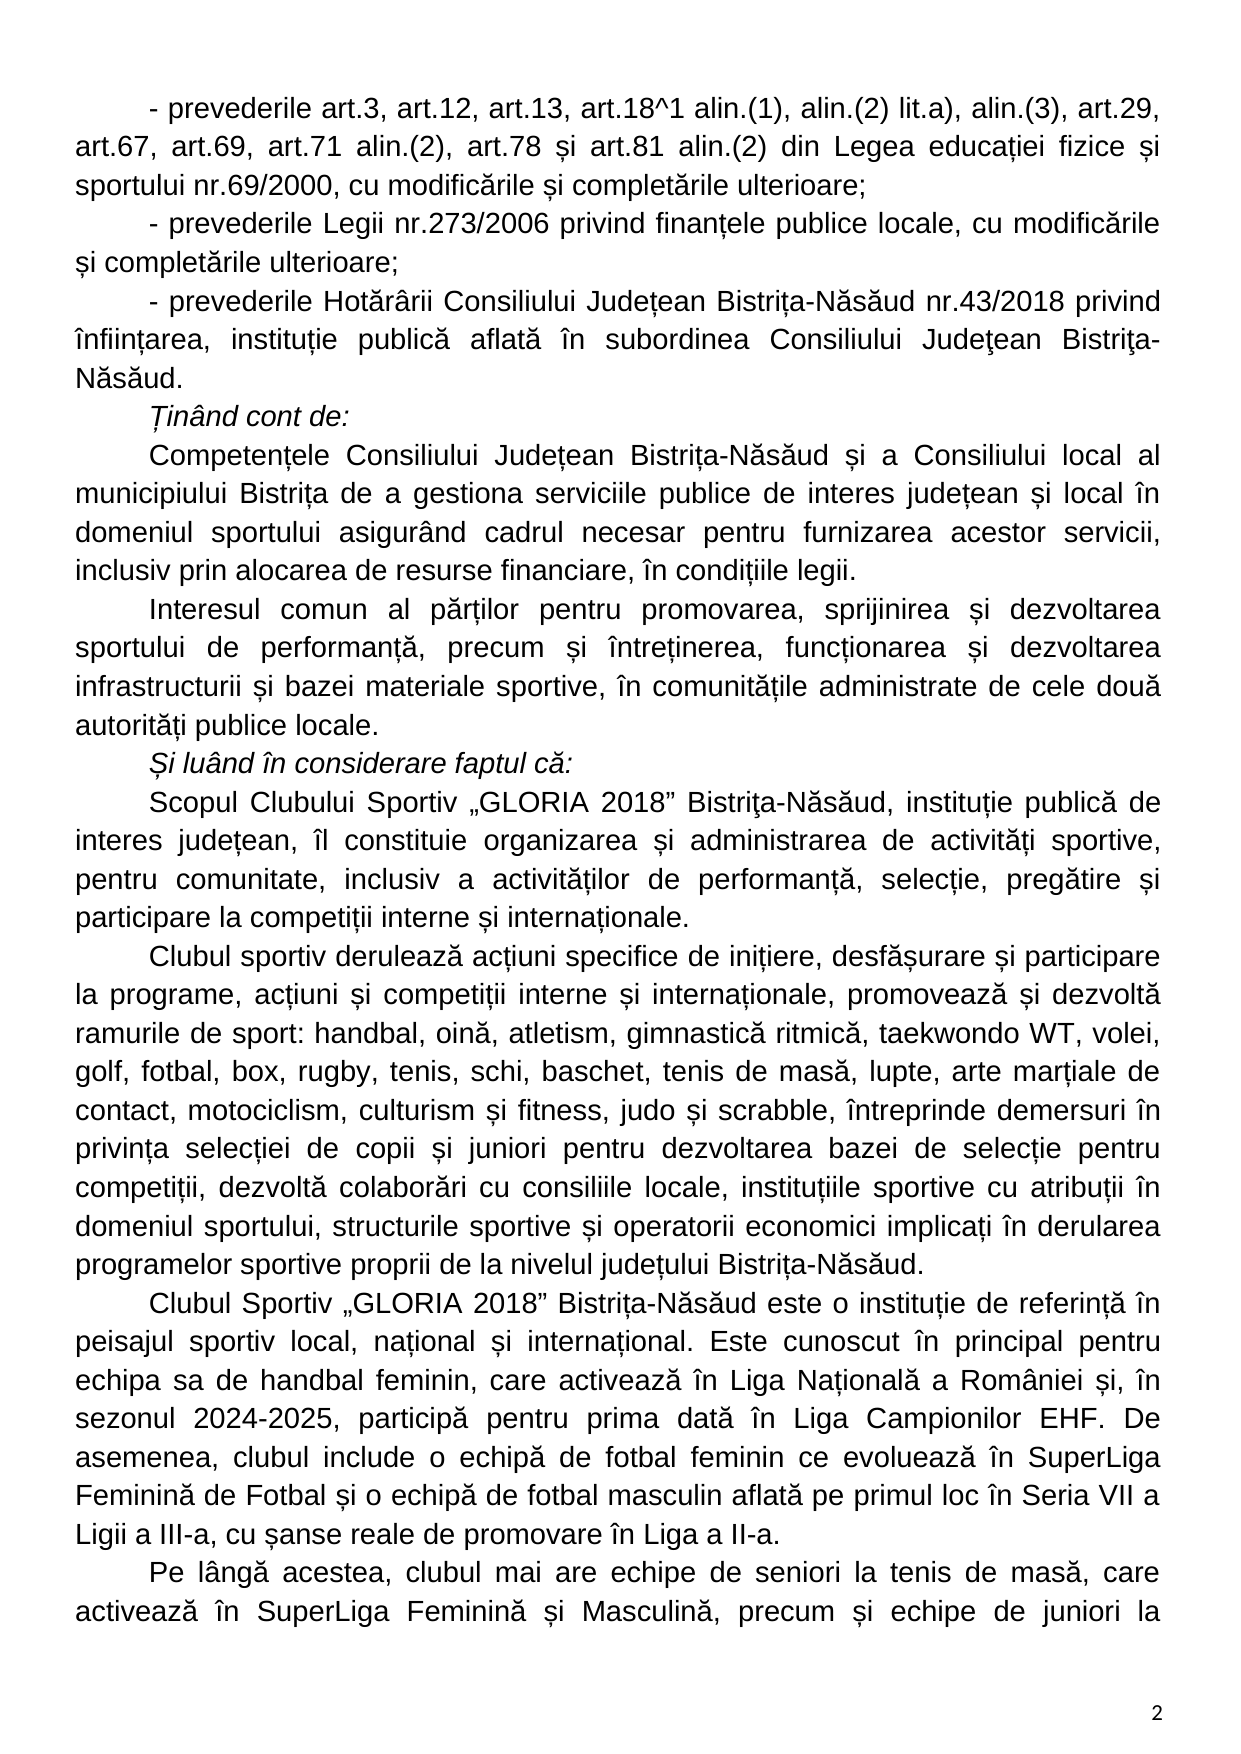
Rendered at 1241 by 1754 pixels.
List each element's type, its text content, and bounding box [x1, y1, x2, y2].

text Interesul comun al părților pentru promovarea, sprijinirea și dezvoltarea sportului de performanță, precum și întreținerea, funcționarea și dezvoltarea infrastructurii și bazei materiale sportive, în comunitățile administrate de cele două autorități publice locale. [75, 592, 1162, 741]
text Clubul sportiv derulează acțiuni specifice de inițiere, desfășurare și participare la programe, acțiuni și competiții interne și internaționale, promovează și dezvoltă ramurile de sport: handbal, oină, atletism, gimnastică ritmică, taekwondo WT, volei, golf, fotbal, box, rugby, tenis, schi, baschet, tenis de masă, lupte, arte marțiale de contact, motociclism, culturism și fitness, judo și scrabble, întreprinde demersuri în privința selecției de copii și juniori pentru dezvoltarea bazei de selecție pentru competiții, dezvoltă colaborări cu consiliile locale, instituțiile sportive cu atribuții în domeniul sportului, structurile sportive și operatorii economici implicați în derularea programelor sportive proprii de la nivelul județului Bistrița-Năsăud. [75, 939, 1162, 1281]
text - prevederile art.3, art.12, art.13, art.18^1 alin.(1), alin.(2) lit.a), alin.(3), art.29, art.67, art.69, art.71 alin.(2), art.78 și art.81 alin.(2) din Legea educației fizice și sportului nr.69/2000, cu modificările și completările ulterioare; [75, 91, 1162, 202]
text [75, 1556, 1162, 1628]
text - prevederile Legii nr.273/2006 privind finanțele publice locale, cu modificările și completările ulterioare; [75, 207, 1162, 279]
text Ținând cont de: [75, 399, 1162, 433]
text Scopul Clubului Sportiv „GLORIA 2018” Bistriţa-Năsăud, instituție publică de interes județean, îl constituie organizarea și administrarea de activități sportive, pentru comunitate, inclusiv a activităților de performanță, selecție, pregătire și participare la competiții interne și internaționale. [75, 785, 1162, 934]
text Clubul Sportiv „GLORIA 2018” Bistrița-Năsăud este o instituție de referință în peisajul sportiv local, național și internațional. Este cunoscut în principal pentru echipa sa de handbal feminin, care activează în Liga Națională a României și, în sezonul 2024-2025, participă pentru prima dată în Liga Campionilor EHF. De asemenea, clubul include o echipă de fotbal feminin ce evoluează în SuperLiga Feminină de Fotbal și o echipă de fotbal masculin aflată pe primul loc în Seria VII a Ligii a III-a, cu șanse reale de promovare în Liga a II-a. [75, 1286, 1162, 1551]
text Competențele Consiliului Județean Bistrița-Năsăud și a Consiliului local al municipiului Bistrița de a gestiona serviciile publice de interes județean și local în domeniul sportului asigurând cadrul necesar pentru furnizarea acestor servicii, inclusiv prin alocarea de resurse financiare, în condițiile legii. [75, 438, 1162, 587]
text - prevederile Hotărârii Consiliului Județean Bistrița-Năsăud nr.43/2018 privind înființarea, instituție publică aflată în subordinea Consiliului Judeţean Bistriţa-Năsăud. [75, 284, 1162, 394]
text Și luând în considerare faptul că: [75, 746, 1162, 780]
